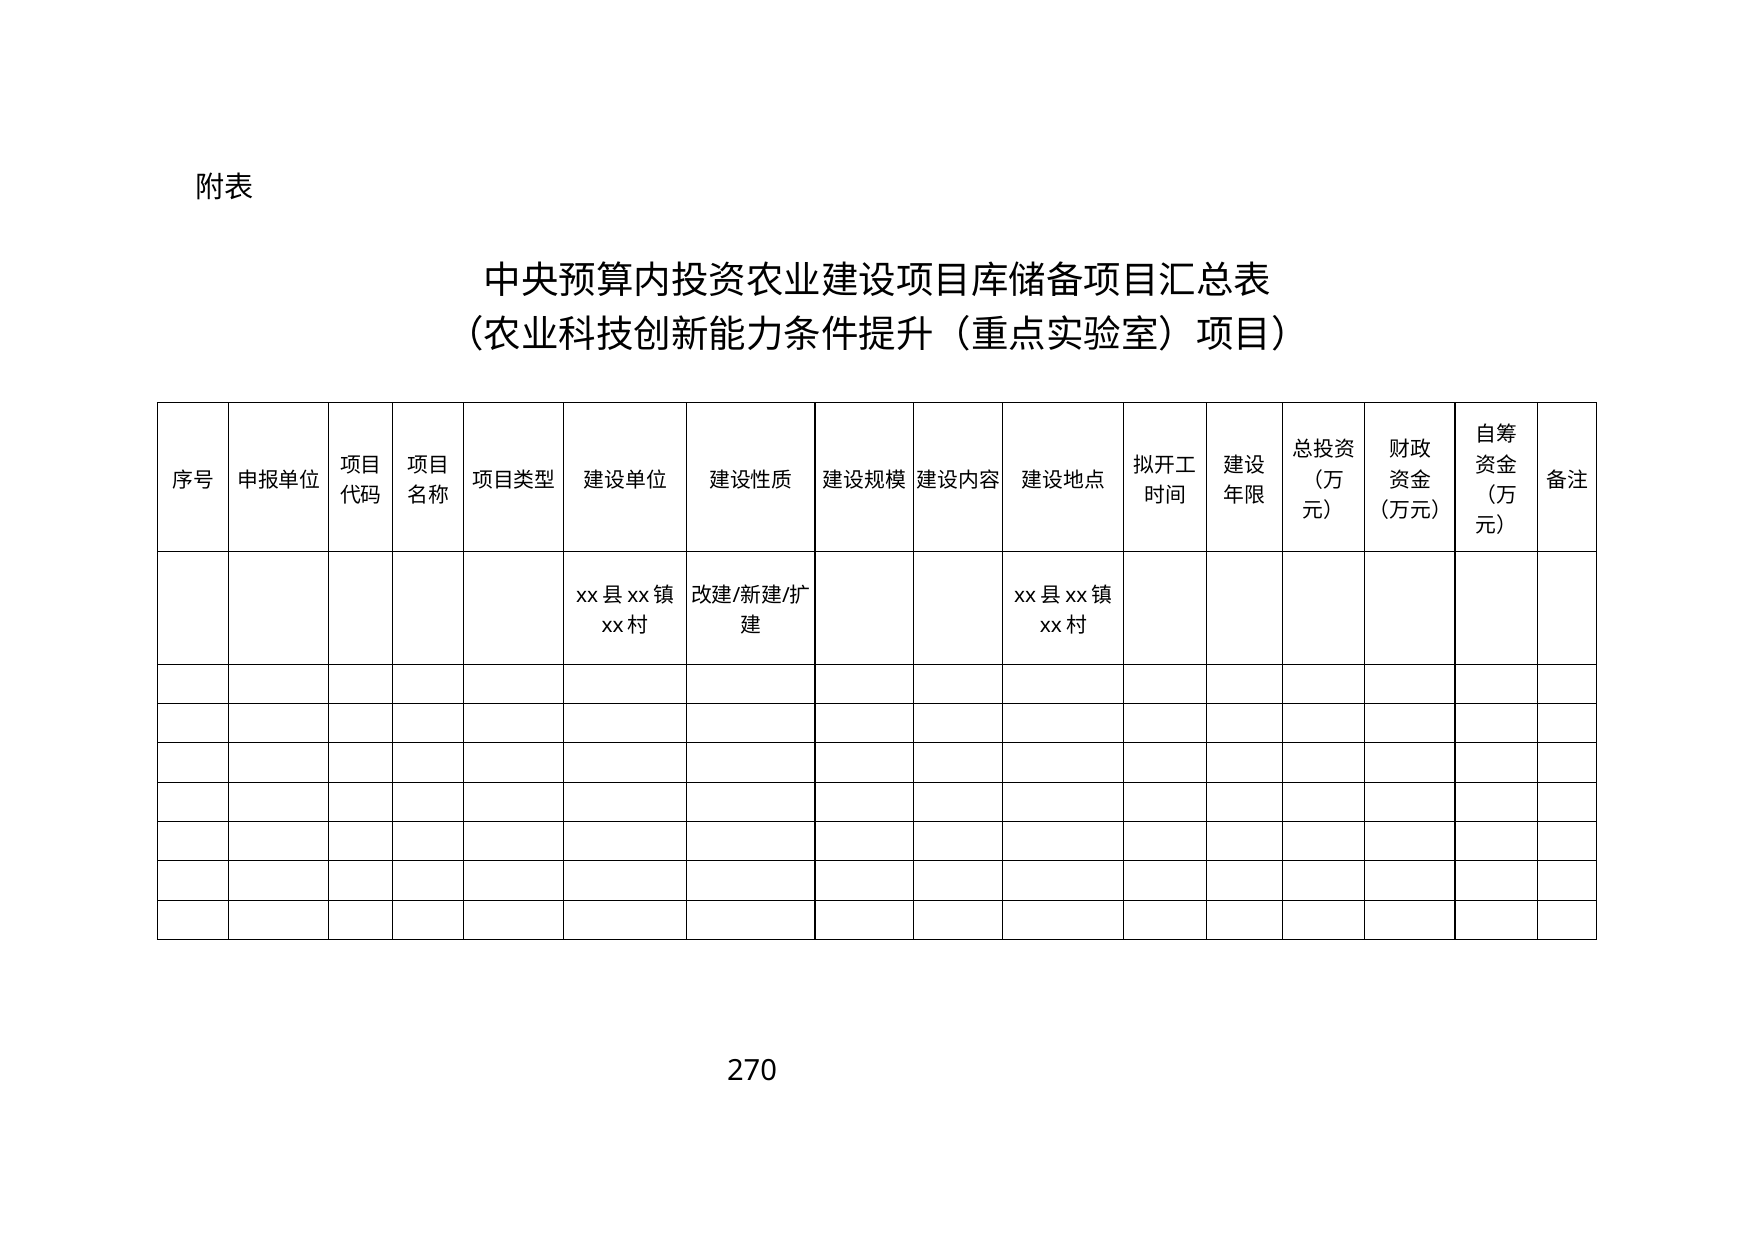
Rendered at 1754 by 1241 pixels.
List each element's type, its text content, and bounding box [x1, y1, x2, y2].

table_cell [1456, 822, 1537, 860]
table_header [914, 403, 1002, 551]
text （农业科技创新能力条件提升（重点实验室）项目） [195, 304, 1559, 358]
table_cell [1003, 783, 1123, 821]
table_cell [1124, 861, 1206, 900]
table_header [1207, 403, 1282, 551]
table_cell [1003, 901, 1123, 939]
text 附表 [195, 162, 1559, 206]
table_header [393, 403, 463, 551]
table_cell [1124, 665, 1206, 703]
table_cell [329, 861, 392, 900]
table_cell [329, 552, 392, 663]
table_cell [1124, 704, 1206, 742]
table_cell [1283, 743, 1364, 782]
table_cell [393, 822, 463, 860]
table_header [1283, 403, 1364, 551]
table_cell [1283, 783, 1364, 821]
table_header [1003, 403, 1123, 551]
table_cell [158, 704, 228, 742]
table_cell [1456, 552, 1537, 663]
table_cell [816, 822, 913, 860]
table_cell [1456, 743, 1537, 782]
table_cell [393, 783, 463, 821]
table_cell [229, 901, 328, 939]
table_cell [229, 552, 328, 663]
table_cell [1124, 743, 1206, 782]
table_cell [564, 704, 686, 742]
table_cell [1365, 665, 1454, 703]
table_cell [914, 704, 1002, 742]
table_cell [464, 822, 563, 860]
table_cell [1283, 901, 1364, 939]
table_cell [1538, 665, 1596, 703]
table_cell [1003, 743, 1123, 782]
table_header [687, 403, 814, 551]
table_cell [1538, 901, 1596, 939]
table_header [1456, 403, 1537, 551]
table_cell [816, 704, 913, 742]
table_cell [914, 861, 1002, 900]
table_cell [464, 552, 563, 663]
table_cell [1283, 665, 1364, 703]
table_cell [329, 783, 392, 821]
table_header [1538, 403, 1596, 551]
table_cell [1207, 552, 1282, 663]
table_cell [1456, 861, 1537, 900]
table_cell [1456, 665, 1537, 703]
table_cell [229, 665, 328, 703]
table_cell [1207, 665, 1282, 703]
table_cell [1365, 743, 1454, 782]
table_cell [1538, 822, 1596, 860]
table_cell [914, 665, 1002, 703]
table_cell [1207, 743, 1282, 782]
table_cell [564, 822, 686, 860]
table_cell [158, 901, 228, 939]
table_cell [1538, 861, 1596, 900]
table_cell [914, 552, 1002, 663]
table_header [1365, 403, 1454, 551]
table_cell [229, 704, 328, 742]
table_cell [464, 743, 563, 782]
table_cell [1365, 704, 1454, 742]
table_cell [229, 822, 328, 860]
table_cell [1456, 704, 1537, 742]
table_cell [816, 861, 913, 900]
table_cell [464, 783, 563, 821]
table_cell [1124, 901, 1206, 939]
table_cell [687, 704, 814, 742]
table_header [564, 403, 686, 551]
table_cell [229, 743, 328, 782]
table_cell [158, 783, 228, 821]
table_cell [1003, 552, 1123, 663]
text 中央预算内投资农业建设项目库储备项目汇总表 [195, 250, 1559, 304]
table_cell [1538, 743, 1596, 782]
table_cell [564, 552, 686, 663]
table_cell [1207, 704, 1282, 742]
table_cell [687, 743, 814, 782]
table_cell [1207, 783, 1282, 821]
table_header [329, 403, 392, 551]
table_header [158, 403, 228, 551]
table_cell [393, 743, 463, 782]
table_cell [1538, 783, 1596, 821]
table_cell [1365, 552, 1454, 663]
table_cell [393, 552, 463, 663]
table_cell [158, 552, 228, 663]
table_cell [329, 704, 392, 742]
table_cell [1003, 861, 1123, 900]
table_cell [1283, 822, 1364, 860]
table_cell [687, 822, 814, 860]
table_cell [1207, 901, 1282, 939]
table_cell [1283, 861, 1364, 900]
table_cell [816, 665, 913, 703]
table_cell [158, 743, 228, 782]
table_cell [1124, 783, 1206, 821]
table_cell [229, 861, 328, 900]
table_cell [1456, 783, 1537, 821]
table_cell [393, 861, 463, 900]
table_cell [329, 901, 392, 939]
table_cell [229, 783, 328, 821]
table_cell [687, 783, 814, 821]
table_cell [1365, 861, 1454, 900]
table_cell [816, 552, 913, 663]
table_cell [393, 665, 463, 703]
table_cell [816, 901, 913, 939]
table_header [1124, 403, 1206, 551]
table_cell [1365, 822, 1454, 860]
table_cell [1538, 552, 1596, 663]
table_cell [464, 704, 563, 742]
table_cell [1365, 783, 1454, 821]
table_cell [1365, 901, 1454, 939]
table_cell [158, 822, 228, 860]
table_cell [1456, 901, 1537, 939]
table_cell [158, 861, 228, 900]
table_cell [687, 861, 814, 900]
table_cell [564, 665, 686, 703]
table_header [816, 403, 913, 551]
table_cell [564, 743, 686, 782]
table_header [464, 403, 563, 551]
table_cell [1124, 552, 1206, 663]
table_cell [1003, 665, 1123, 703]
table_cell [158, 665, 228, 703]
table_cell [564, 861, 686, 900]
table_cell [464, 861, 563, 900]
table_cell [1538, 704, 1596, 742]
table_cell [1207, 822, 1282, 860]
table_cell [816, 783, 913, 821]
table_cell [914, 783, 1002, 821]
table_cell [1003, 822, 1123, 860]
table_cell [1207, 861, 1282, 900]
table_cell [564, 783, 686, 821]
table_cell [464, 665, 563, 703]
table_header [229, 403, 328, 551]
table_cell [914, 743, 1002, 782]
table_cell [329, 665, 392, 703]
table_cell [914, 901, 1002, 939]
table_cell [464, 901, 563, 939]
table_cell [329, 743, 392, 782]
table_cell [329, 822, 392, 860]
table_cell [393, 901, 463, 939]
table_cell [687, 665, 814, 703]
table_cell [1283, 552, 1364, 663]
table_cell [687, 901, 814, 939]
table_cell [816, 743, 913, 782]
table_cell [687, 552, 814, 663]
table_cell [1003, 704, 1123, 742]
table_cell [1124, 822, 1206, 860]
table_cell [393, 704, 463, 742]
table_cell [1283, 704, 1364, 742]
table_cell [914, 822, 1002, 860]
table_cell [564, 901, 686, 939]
